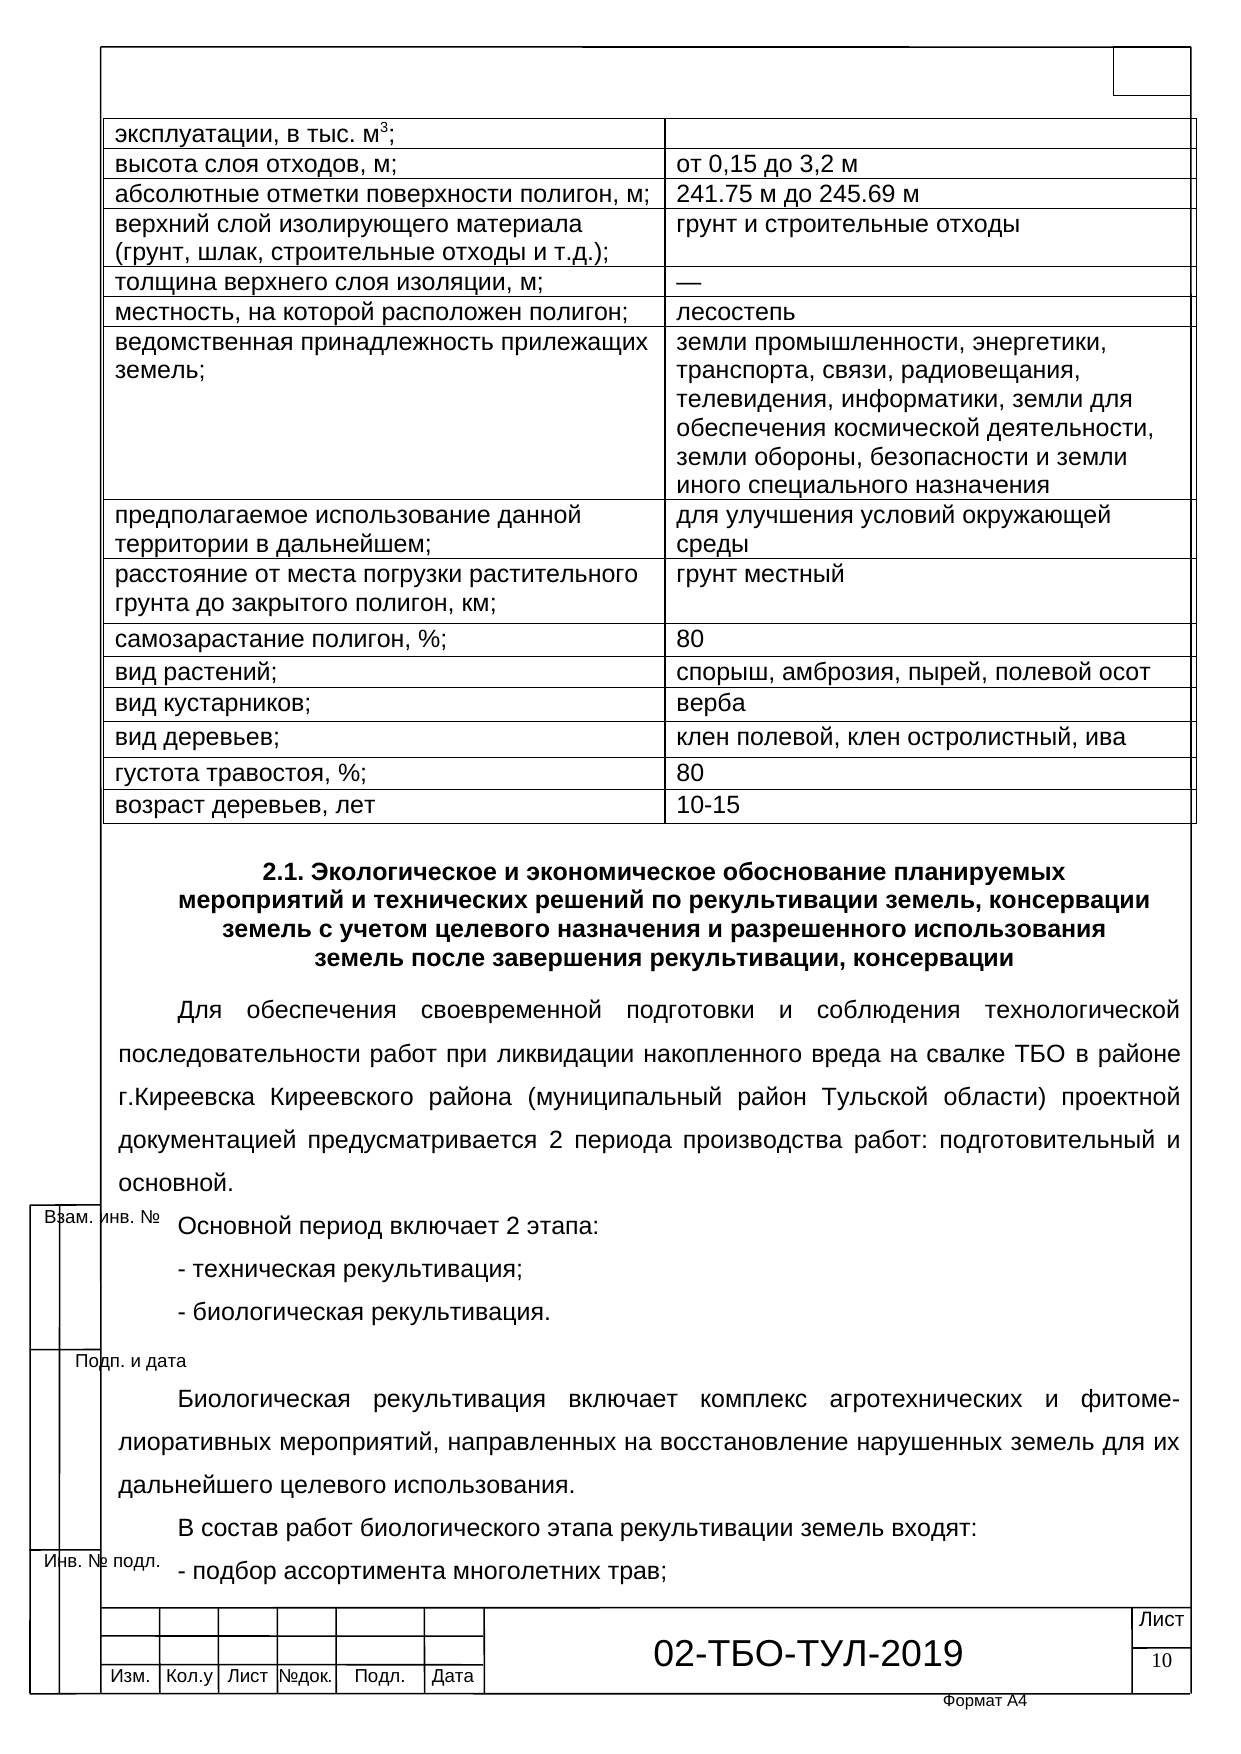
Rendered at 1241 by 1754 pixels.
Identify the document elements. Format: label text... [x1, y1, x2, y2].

table_cell земли промышленности, энергетики, транспорта, связи, радиовещания, телевидения, информатики, земли для обеспечения космической деятельности, земли обороны, безопасности и земли иного специального назначения [666, 327, 1196, 499]
text - подбор ассортимента многолетних трав; [118, 1556, 1181, 1585]
text - биологическая рекультивация. [118, 1297, 1181, 1326]
table_cell абсолютные отметки поверхности полигон, м; [104, 179, 664, 207]
table_cell лесостепь [666, 297, 1196, 326]
text В состав работ биологического этапа рекультивации земель входят: [118, 1513, 1181, 1542]
text Биологическая рекультивация включает комплекс агротехнических и фитоме-лиоративных мероприятий, направленных на восстановление нарушенных земель для их дальнейшего целевого использования. [118, 1384, 1181, 1499]
table_cell предполагаемое использование данной территории в дальнейшем; [104, 500, 664, 558]
table_cell вид кустарников; [104, 688, 664, 721]
table_cell высота слоя отходов, м; [104, 149, 664, 178]
table_cell возраст деревьев, лет [104, 790, 664, 822]
table_cell для улучшения условий окружающей среды [666, 500, 1196, 558]
table_cell — [666, 267, 1196, 296]
table_cell толщина верхнего слоя изоляции, м; [104, 267, 664, 296]
table_cell верба [666, 688, 1196, 721]
table_cell 10-15 [666, 790, 1196, 822]
text Для обеспечения своевременной подготовки и соблюдения технологической последовательности работ при ликвидации накопленного вреда на свалке ТБО в районе г.Киреевска Киреевского района (муниципальный район Тульской области) проектной документацией предусматривается 2 периода производства работ: подготовительный и основной. [118, 996, 1181, 1197]
table_cell самозарастание полигон, %; [104, 624, 664, 656]
table_cell ведомственная принадлежность прилежащих земель; [104, 327, 664, 499]
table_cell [104, 119, 664, 148]
table_cell густота травостоя, %; [104, 758, 664, 789]
table_cell расстояние от места погрузки растительного грунта до закрытого полигон, км; [104, 559, 664, 623]
subtitle 2.1. Экологическое и экономическое обоснование планируемых мероприятий и технических решений по рекультивации земель, консервации земель с учетом целевого назначения и разрешенного использования земель после завершения рекультивации, консервации [177, 856, 314, 971]
table_cell 80 [666, 624, 1196, 656]
table_cell грунт и строительные отходы [666, 209, 1196, 266]
table_cell вид растений; [104, 657, 664, 687]
table_cell 80 [666, 758, 1196, 789]
table_cell клен полевой, клен остролистный, ива [666, 722, 1196, 757]
text Основной период включает 2 этапа: [118, 1211, 1181, 1240]
subtitle 2.1. Экологическое и экономическое обоснование планируемых мероприятий и технических решений по рекультивации земель, консервации земель с учетом целевого назначения и разрешенного использования земель после завершения рекультивации, консервации [1015, 856, 1152, 971]
table_cell от 0,15 до 3,2 м [666, 149, 1196, 178]
text - техническая рекультивация; [118, 1254, 1181, 1283]
table_cell спорыш, амброзия, пырей, полевой осот [666, 657, 1196, 687]
table_cell грунт местный [666, 559, 1196, 623]
table_cell верхний слой изолирующего материала (грунт, шлак, строительные отходы и т.д.); [104, 209, 664, 266]
table_cell вид деревьев; [104, 722, 664, 757]
table_cell до 245.69 м [666, 179, 1196, 207]
table_cell местность, на которой расположен полигон; [104, 297, 664, 326]
table_cell — [666, 119, 1196, 148]
